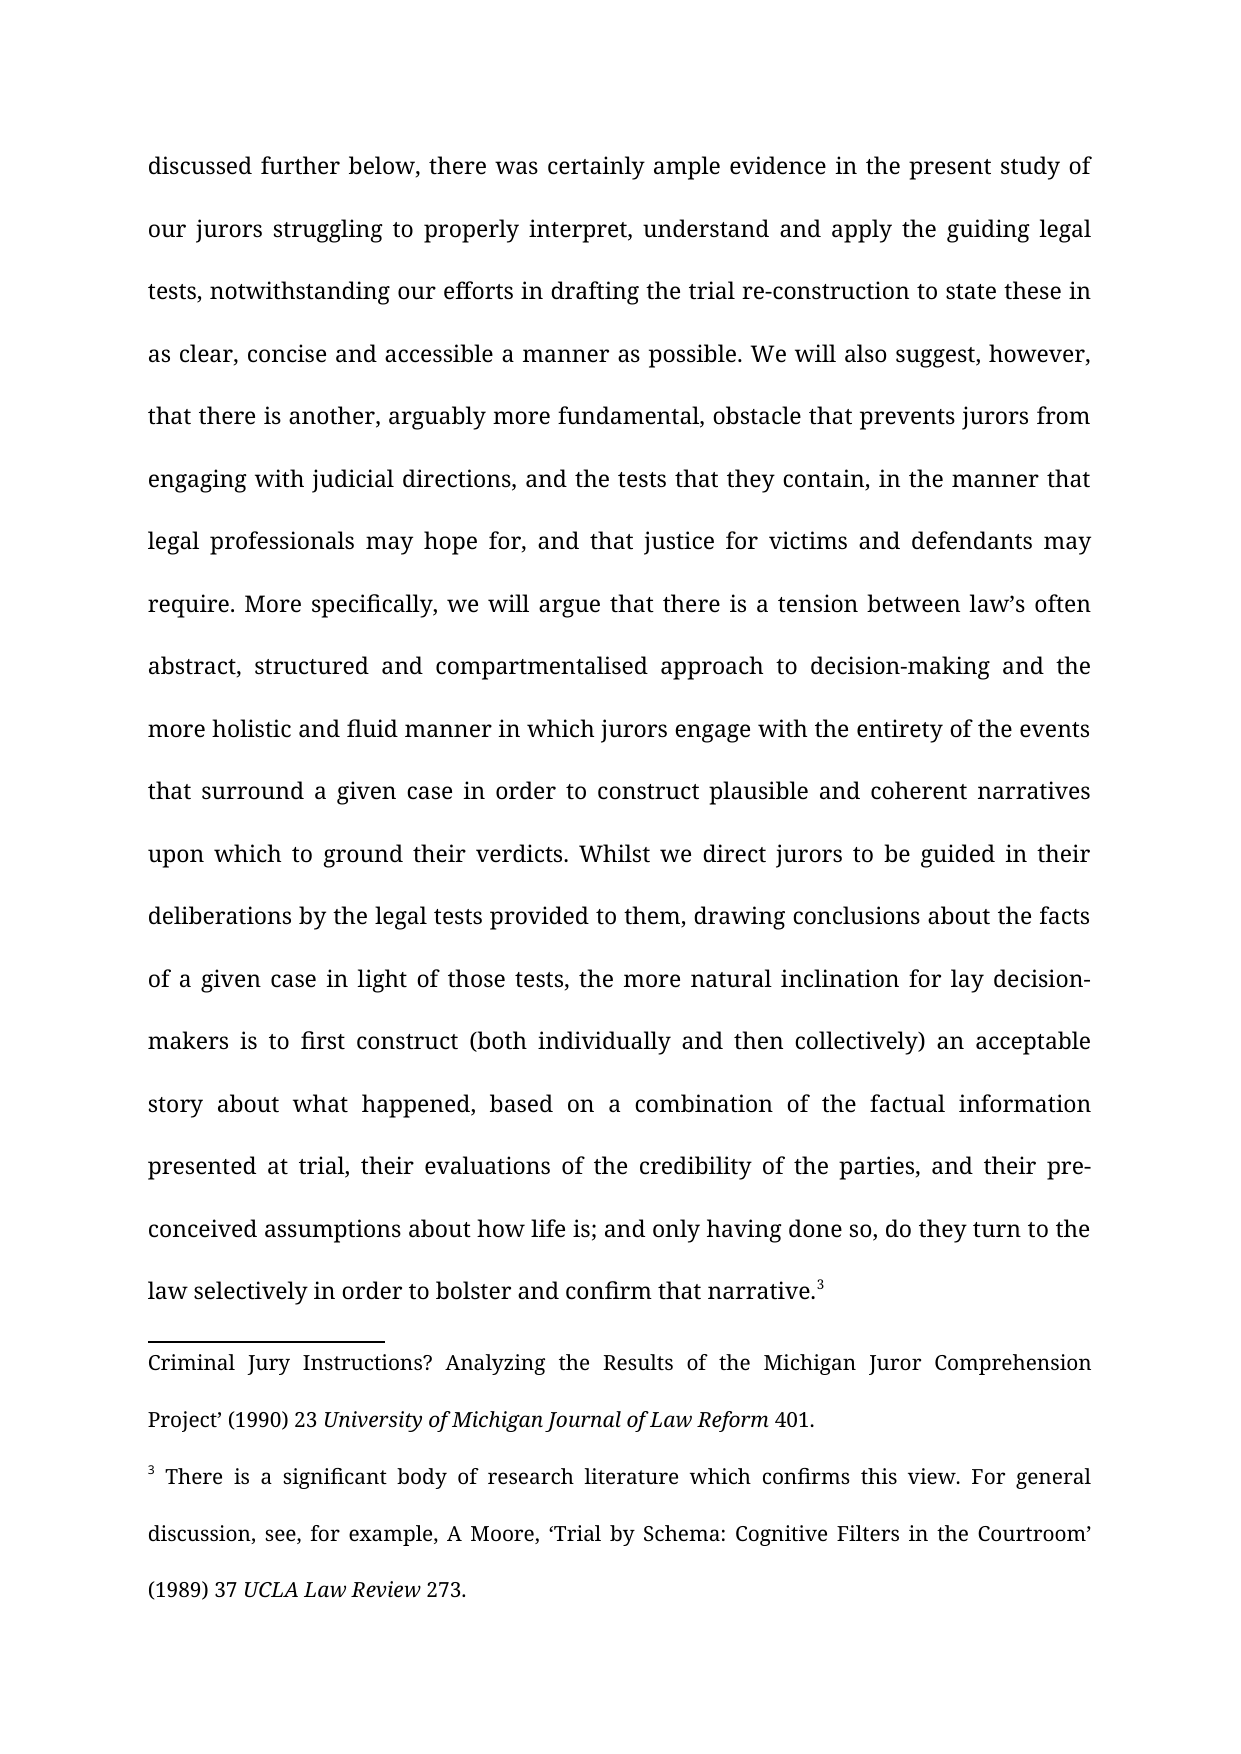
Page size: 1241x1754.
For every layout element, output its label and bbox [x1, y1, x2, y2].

text [148, 150, 1092, 1306]
